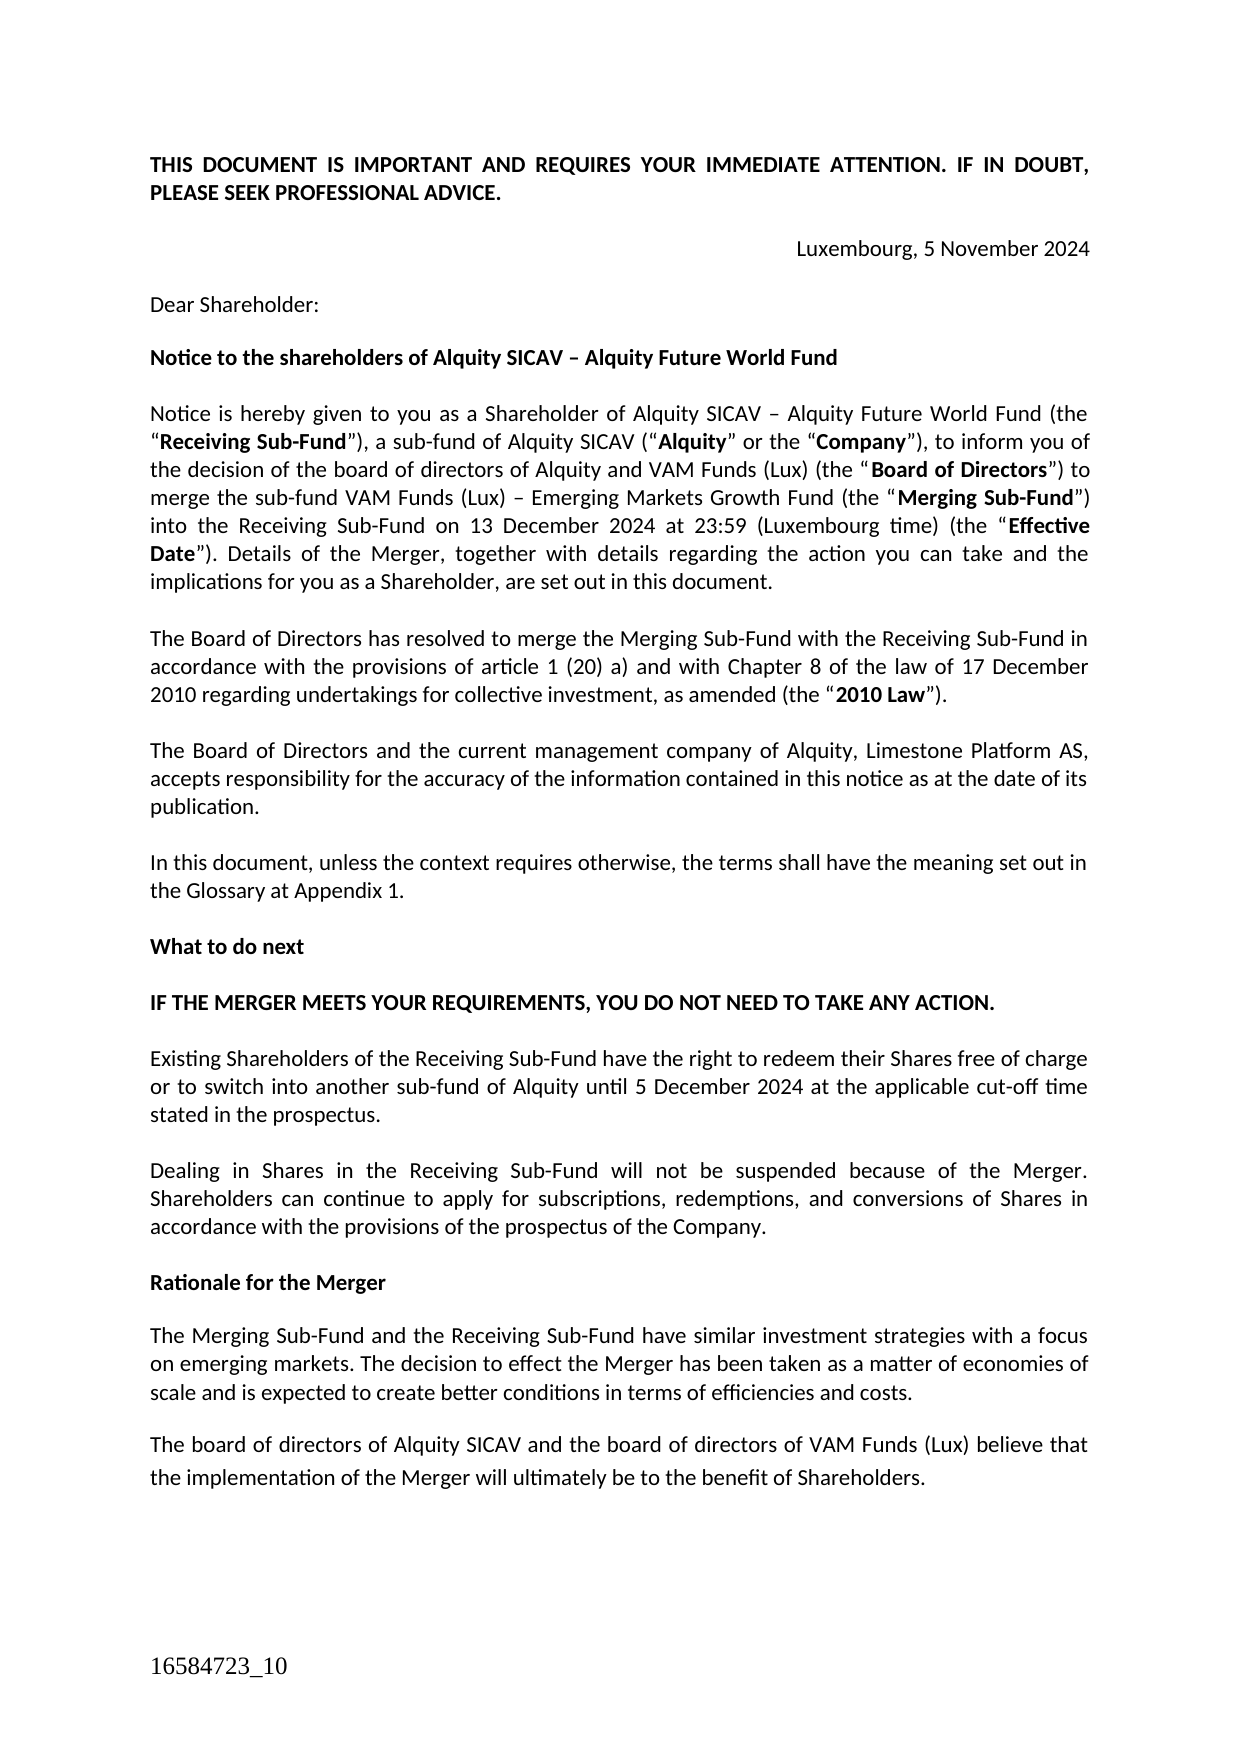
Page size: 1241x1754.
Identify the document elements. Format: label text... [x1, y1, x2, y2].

text Existing Shareholders of the Receiving Sub-Fund have the right to redeem their Shares free of charge or to switch into another sub-fund of Alquity until 5 December 2024 at the applicable cut-off time stated in the prospectus. [150, 1044, 1090, 1128]
text THIS DOCUMENT IS IMPORTANT AND REQUIRES YOUR IMMEDIATE ATTENTION. IF IN DOUBT, PLEASE SEEK PROFESSIONAL ADVICE. [150, 150, 1090, 206]
text Luxembourg, 5 November 2024 [150, 234, 1090, 262]
text IF THE MERGER MEETS YOUR REQUIREMENTS, YOU DO NOT NEED TO TAKE ANY ACTION. [150, 988, 1090, 1016]
text Dealing in Shares in the Receiving Sub-Fund will not be suspended because of the Merger. Shareholders can continue to apply for subscriptions, redemptions, and conversions of Shares in accordance with the provisions of the prospectus of the Company. [150, 1156, 1090, 1241]
list The Merging Sub-Fund and the Receiving Sub-Fund have similar investment strategies with a focus on emerging markets. The decision to effect the Merger has been taken as a matter of economies of scale and is expected to create better conditions in terms of efficiencies and costs. [150, 1322, 1090, 1406]
text The Board of Directors has resolved to merge the Merging Sub-Fund with the Receiving Sub-Fund in accordance with the provisions of article 1 (20) a) and with Chapter 8 of the law of 17 December 2010 regarding undertakings for collective investment, as amended (the “2010 Law”). [150, 624, 1090, 708]
text The Board of Directors and the current management company of Alquity, Limestone Platform AS, accepts responsibility for the accuracy of the information contained in this notice as at the date of its publication. [150, 736, 1090, 820]
text Notice to the shareholders of Alquity SICAV – Alquity Future World Fund [150, 343, 1090, 371]
text In this document, unless the context requires otherwise, the terms shall have the meaning set out in the Glossary at Appendix 1. [150, 848, 1090, 904]
list Rationale for the Merger [150, 1268, 1090, 1297]
text What to do next [150, 932, 1090, 960]
text The board of directors of Alquity SICAV and the board of directors of VAM Funds (Lux) believe that the implementation of the Merger will ultimately be to the benefit of Shareholders. [150, 1431, 1090, 1491]
text Notice is hereby given to you as a Shareholder of Alquity SICAV – Alquity Future World Fund (the “Receiving Sub-Fund”), a sub-fund of Alquity SICAV (“Alquity” or the “Company”), to inform you of the decision of the board of directors of Alquity and VAM Funds (Lux) (the “Board of Directors”) to merge the sub-fund VAM Funds (Lux) – Emerging Markets Growth Fund (the “Merging Sub-Fund”) into the Receiving Sub-Fund on 13 December 2024 at 23:59 (Luxembourg time) (the “Effective Date”). Details of the Merger, together with details regarding the action you can take and the implications for you as a Shareholder, are set out in this document. [150, 399, 1090, 595]
text Dear Shareholder: [150, 290, 1090, 318]
